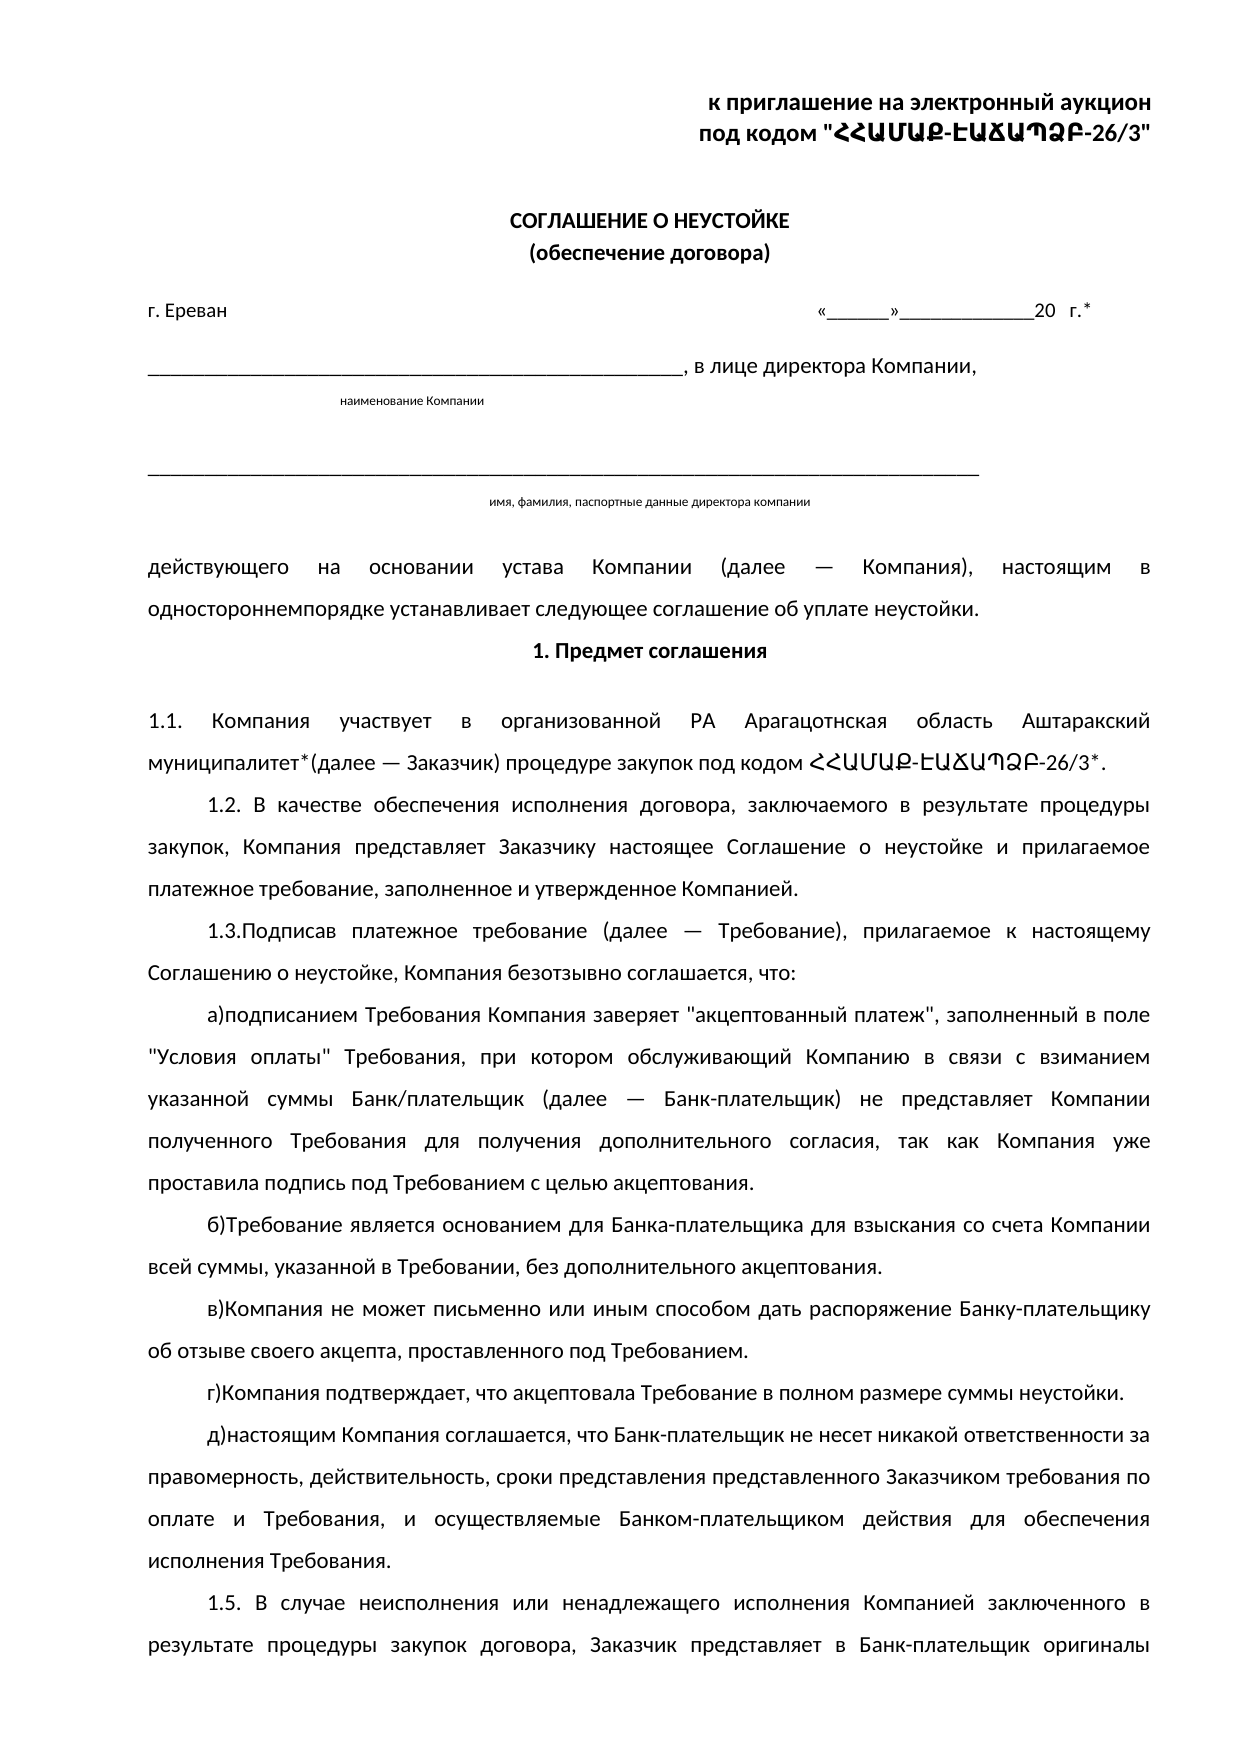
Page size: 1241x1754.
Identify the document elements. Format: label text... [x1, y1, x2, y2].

text а)подписанием Требования Компания заверяет "акцептованный платеж", заполненный в поле "Условия оплаты" Требования, при котором обслуживающий Компанию в связи с взиманием указанной суммы Банк/плательщик (далее — Банк-плательщик) не представляет Компании полученного Требования для получения дополнительного согласия, так как Компания уже проставила подпись под Требованием с целью акцептования. [148, 1000, 1152, 1196]
text действующего на основании устава Компании (далее — Компания), настоящим в одностороннемпорядке устанавливает следующее соглашение об уплате неустойки. [148, 552, 1152, 622]
text имя, фамилия, паспортные данные директора компании [148, 494, 1152, 522]
text под кодом "ՀՀԱՄԱՔ-ԷԱՃԱՊՁԲ-26/3" [148, 117, 1152, 147]
text в)Компания не может письменно или иным способом дать распоряжение Банку-плательщику об отзыве своего акцепта, проставленного под Требованием. [148, 1294, 1152, 1364]
table_header «______»_____________20 г.* [635, 297, 1104, 351]
text _______________________________________________, в лице директора Компании, [148, 351, 1152, 379]
text 1.1. Компания участвует в организованной РА Арагацотнская область Аштаракский муниципалитет*(далее — Заказчик) процедуре закупок под кодом ՀՀԱՄԱՔ-ԷԱՃԱՊՁԲ-26/3*. [148, 706, 1152, 776]
text б)Требование является основанием для Банка-плательщика для взыскания со счета Компании всей суммы, указанной в Требовании, без дополнительного акцептования. [148, 1210, 1152, 1280]
table_header г. Ереван [136, 297, 635, 351]
text наименование Компании [340, 393, 1152, 421]
text 1. Предмет соглашения [148, 636, 1152, 664]
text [148, 1588, 1152, 1658]
text д)настоящим Компания соглашается, что Банк-плательщик не несет никакой ответственности за правомерность, действительность, сроки представления представленного Заказчиком требования по оплате и Требования, и осуществляемые Банком-плательщиком действия для обеспечения исполнения Требования. [148, 1420, 1152, 1574]
text к приглашение на электронный аукцион [177, 86, 1152, 117]
text _________________________________________________________________________ [148, 452, 1152, 480]
text г)Компания подтверждает, что акцептовала Требование в полном размере суммы неустойки. [148, 1378, 1152, 1406]
text (обеспечение договора) [148, 238, 1152, 266]
text СОГЛАШЕНИЕ О НЕУСТОЙКЕ [148, 206, 1152, 234]
text 1.2. В качестве обеспечения исполнения договора, заключаемого в результате процедуры закупок, Компания представляет Заказчику настоящее Соглашение о неустойке и прилагаемое платежное требование, заполненное и утвержденное Компанией. [148, 790, 1152, 902]
text 1.3.Подписав платежное требование (далее — Требование), прилагаемое к настоящему Соглашению о неустойке, Компания безотзывно соглашается, что: [148, 916, 1152, 986]
